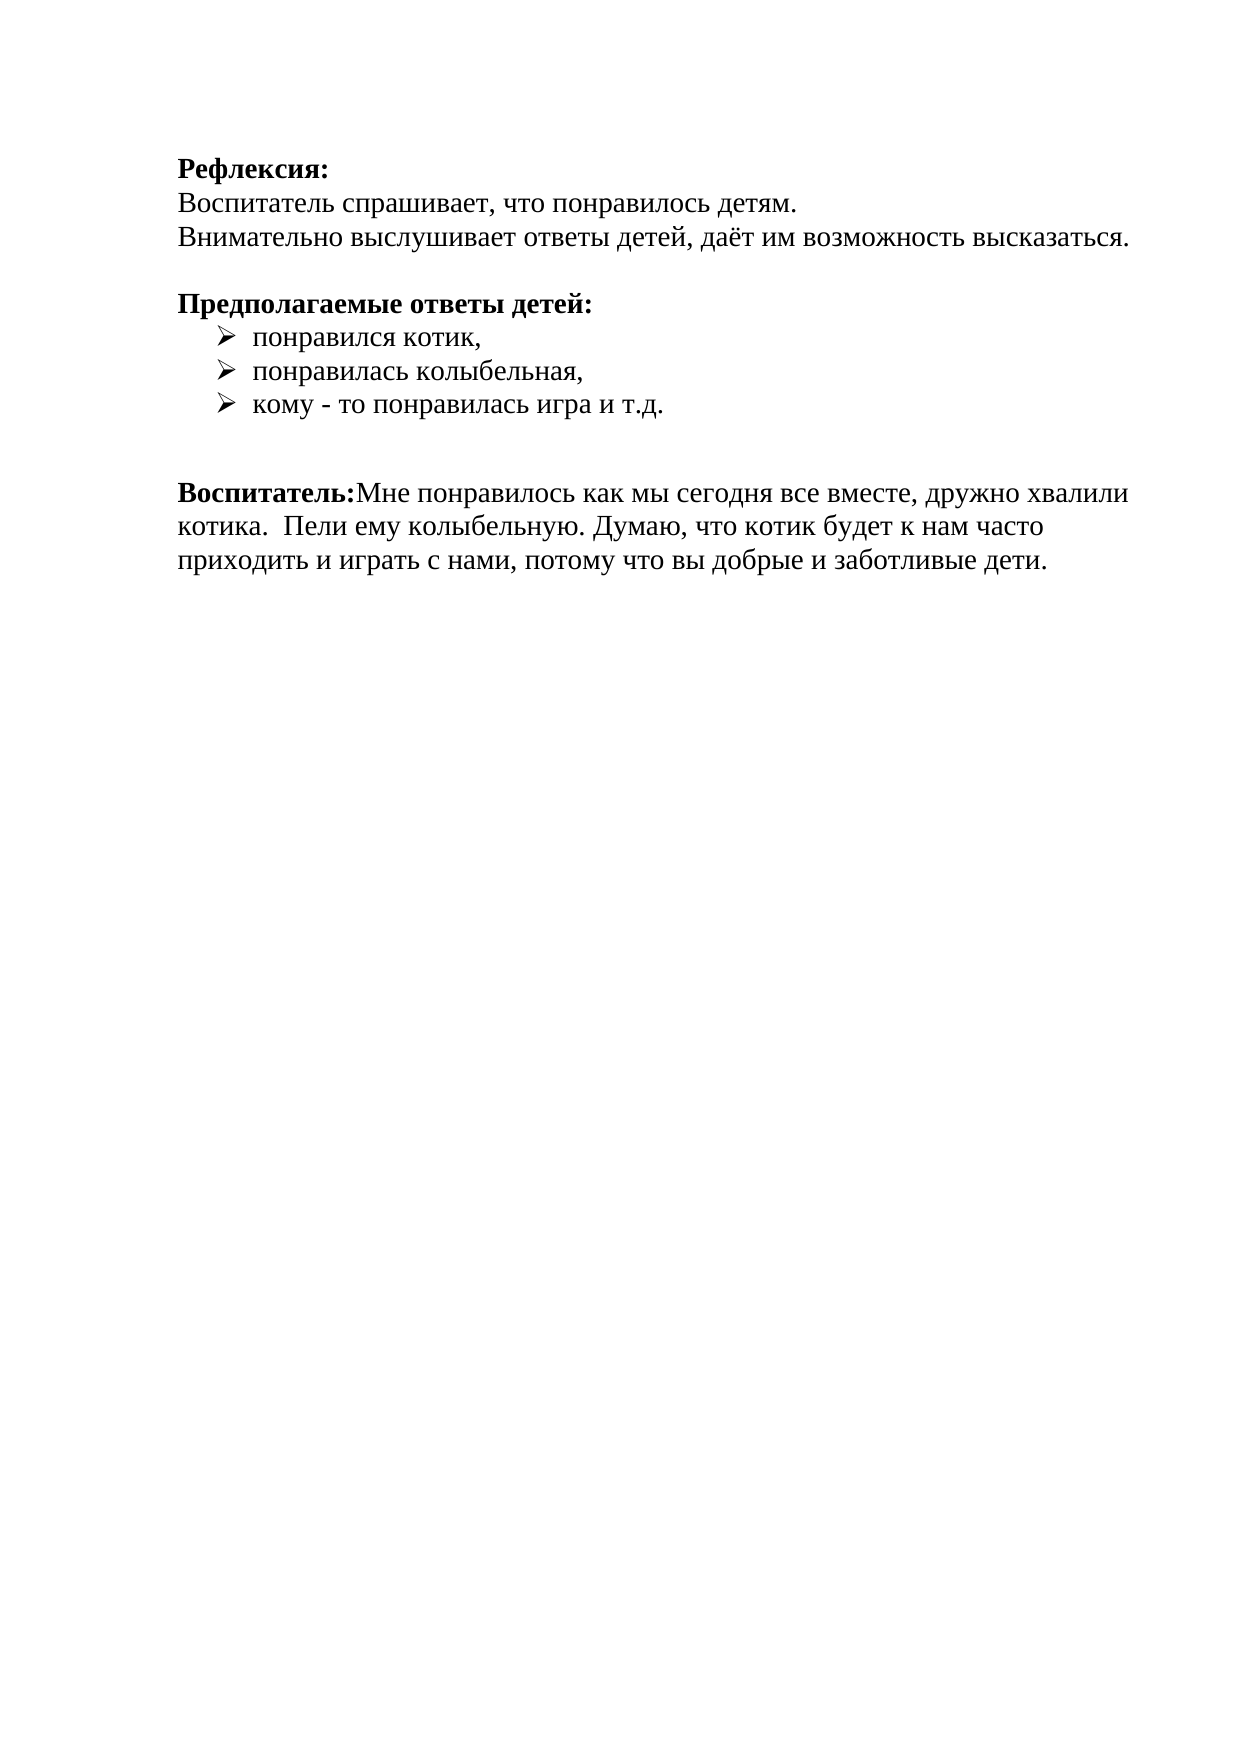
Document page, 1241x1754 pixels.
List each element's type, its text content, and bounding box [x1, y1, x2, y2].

text Рефлексия: [177, 152, 1152, 185]
text Внимательно выслушивает ответы детей, даёт им возможность высказаться. [177, 219, 1152, 252]
list понравилась колыбельная, [215, 353, 1152, 387]
text Воспитатель:Мне понравилось как мы сегодня все вместе, дружно хвалили котика. Пели ему колыбельную. Думаю, что котик будет к нам часто приходить и играть с нами, потому что вы добрые и заботливые дети. [177, 475, 1152, 575]
list кому - то понравилась игра и т.д. [215, 387, 1152, 420]
list понравился котик, [215, 319, 1152, 353]
text Предполагаемые ответы детей: [177, 286, 1152, 319]
text Воспитатель спрашивает, что понравилось детям. [177, 185, 1152, 219]
